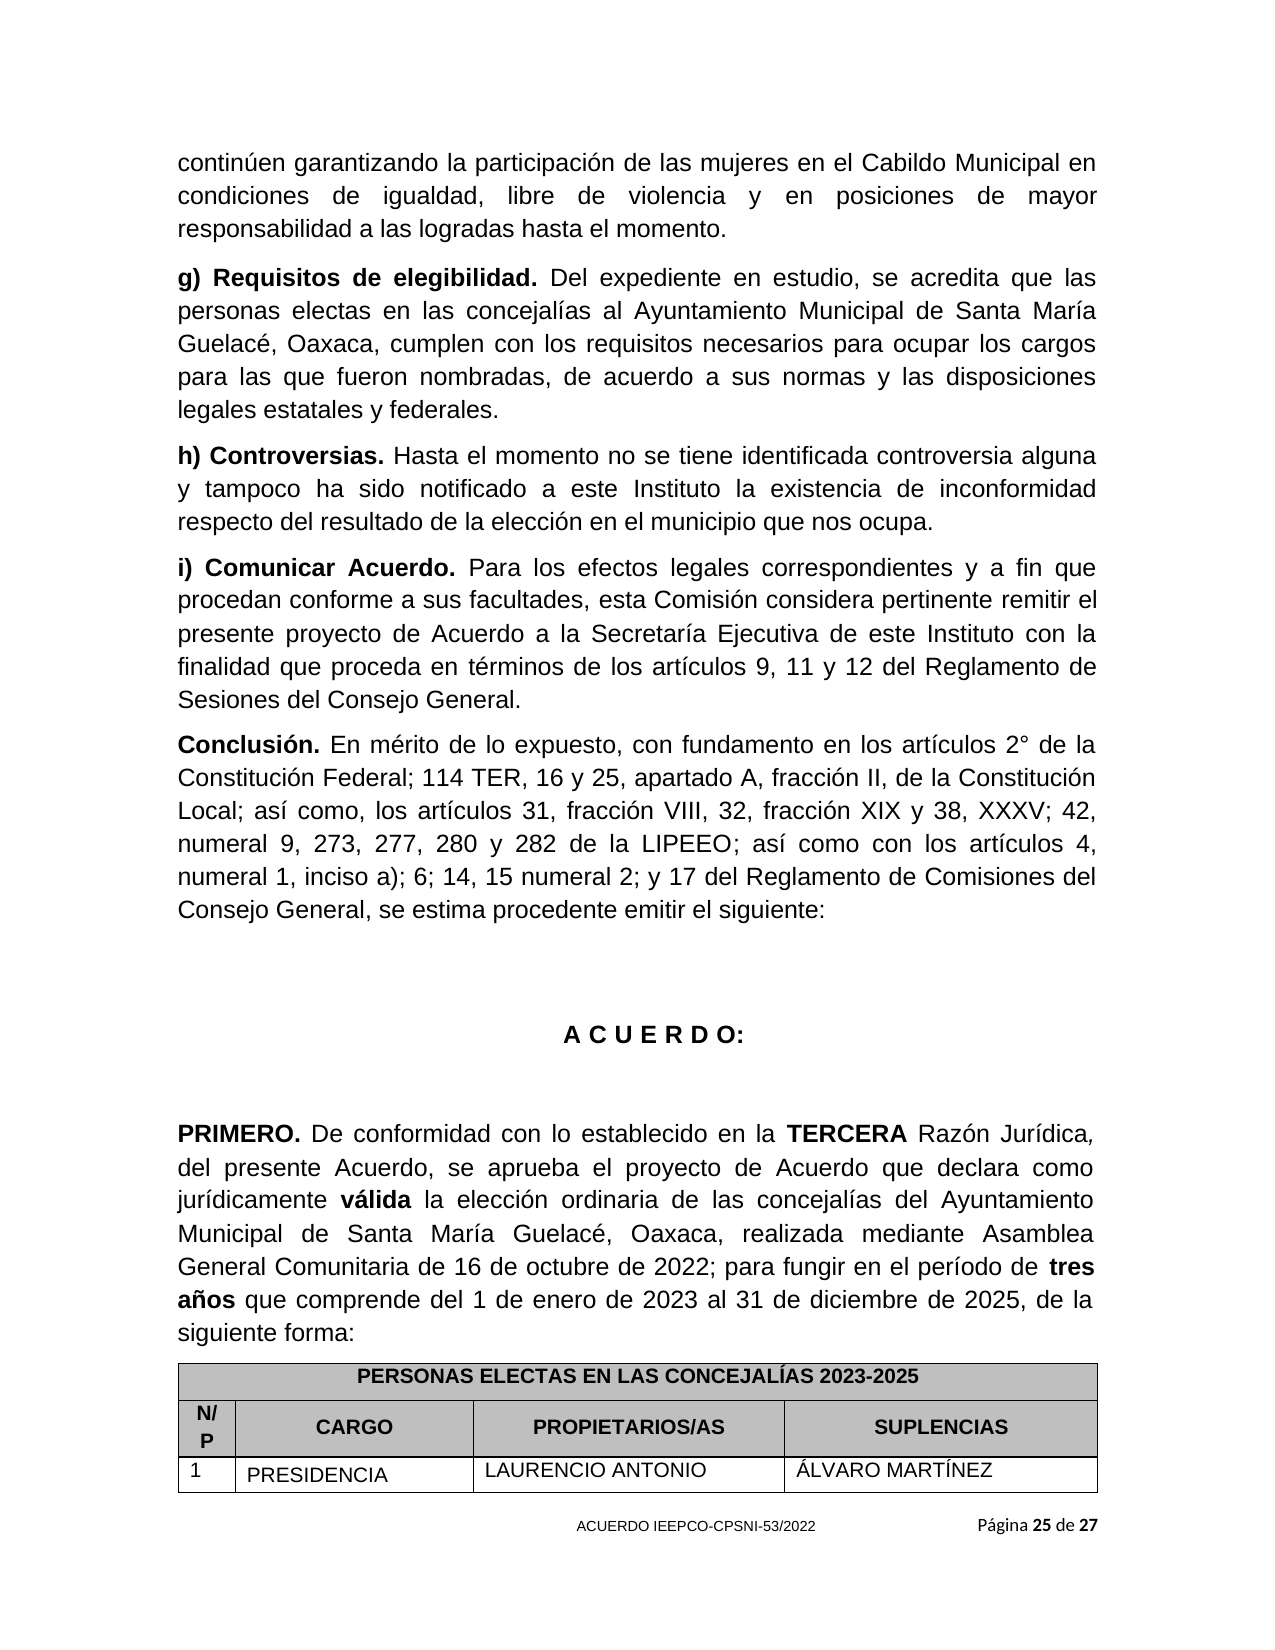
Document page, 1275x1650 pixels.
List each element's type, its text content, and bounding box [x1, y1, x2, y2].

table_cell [474, 1458, 784, 1492]
text Conclusión. En mérito de lo expuesto, con fundamento en los artículos 2° de la Constitución Federal; 114 TER, 16 y 25, apartado A, fracción II, de la Constitución Local; así como, los artículos 31, fracción VIII, 32, fracción XIX y 38, XXXV; 42, numeral 9, 273, 277, 280 y 282 de la LIPEEO; así como con los artículos 4, numeral 1, inciso a); 6; 14, 15 numeral 2; y 17 del Reglamento de Comisiones del Consejo General, se estima procedente emitir el siguiente: [177, 730, 1098, 924]
table_header PERSONAS ELECTAS EN LAS CONCEJALÍAS 2023-2025 [179, 1364, 1097, 1400]
subtitle A C U E R D O: [309, 1019, 998, 1048]
table_cell 1 [179, 1458, 235, 1492]
text PRIMERO. De conformidad con lo establecido en la TERCERA Razón Jurídica, del presente Acuerdo, se aprueba el proyecto de Acuerdo que declara como jurídicamente válida la elección ordinaria de las concejalías del Ayuntamiento Municipal de Santa María Guelacé, Oaxaca, realizada mediante Asamblea General Comunitaria de 16 de octubre de 2022; para fungir en el período de tres años que comprende del 1 de enero de 2023 al 31 de diciembre de 2025, de la siguiente forma: [177, 1119, 1095, 1346]
text i) Comunicar Acuerdo. Para los efectos legales correspondientes y a fin que procedan conforme a sus facultades, esta Comisión considera pertinente remitir el presente proyecto de Acuerdo a la Secretaría Ejecutiva de este Instituto con la finalidad que proceda en términos de los artículos 9, 11 y 12 del Reglamento de Sesiones del Consejo General. [177, 552, 1098, 713]
text g) Requisitos de elegibilidad. Del expediente en estudio, se acredita que las personas electas en las concejalías al Ayuntamiento Municipal de Santa María Guelacé, Oaxaca, cumplen con los requisitos necesarios para ocupar los cargos para las que fueron nombradas, de acuerdo a sus normas y las disposiciones legales estatales y federales. [177, 263, 1098, 424]
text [177, 148, 1098, 242]
text h) Controversias. Hasta el momento no se tiene identificada controversia alguna y tampoco ha sido notificado a este Instituto la existencia de inconformidad respecto del resultado de la elección en el municipio que nos ocupa. [177, 441, 1098, 536]
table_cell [236, 1458, 473, 1492]
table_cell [785, 1458, 1097, 1492]
table_cell SUPLENCIAS [785, 1401, 1097, 1456]
table_cell N/P [179, 1401, 235, 1456]
table_cell PROPIETARIOS/AS [474, 1401, 784, 1456]
table_cell CARGO [236, 1401, 473, 1456]
